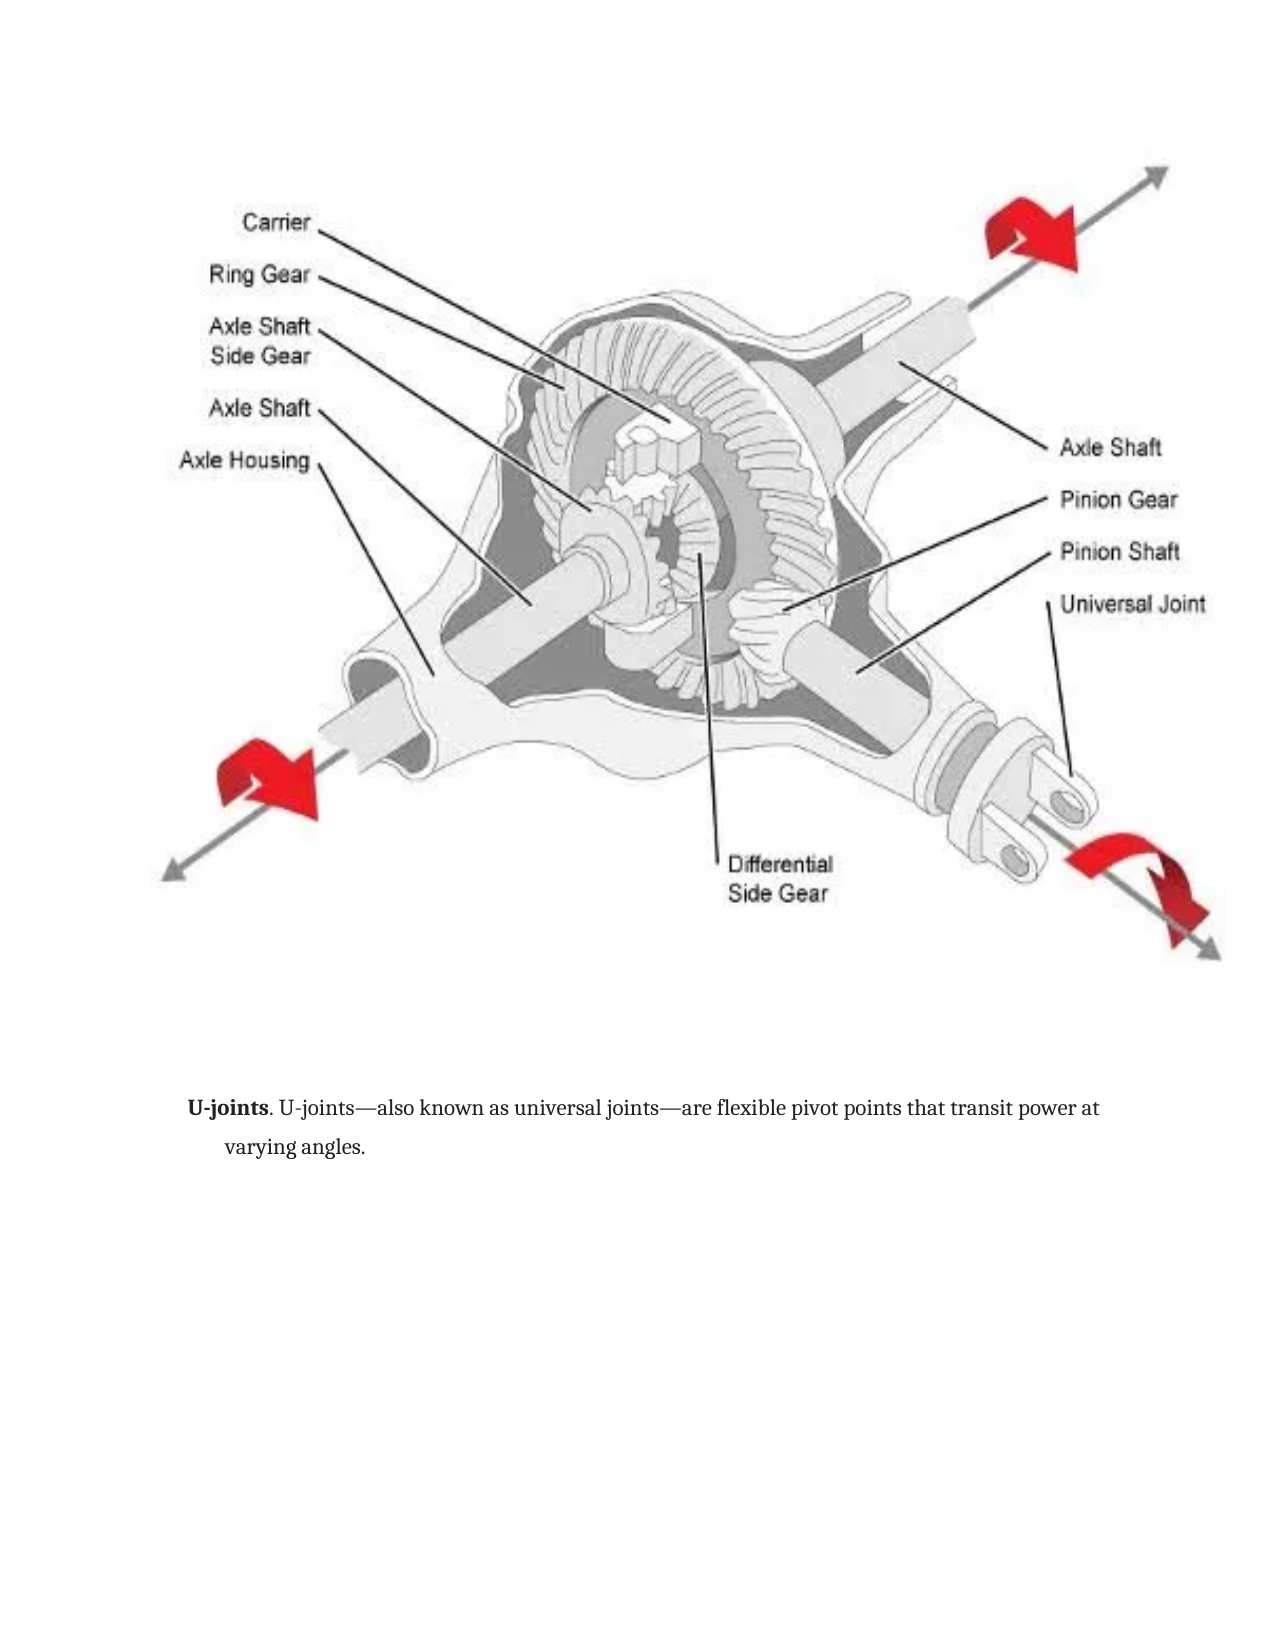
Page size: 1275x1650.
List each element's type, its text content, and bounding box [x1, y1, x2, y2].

list U-joints. U-joints—also known as universal joints—are flexible pivot points that transit power at varying angles. [187, 1094, 1125, 1160]
picture [150, 150, 1226, 1000]
